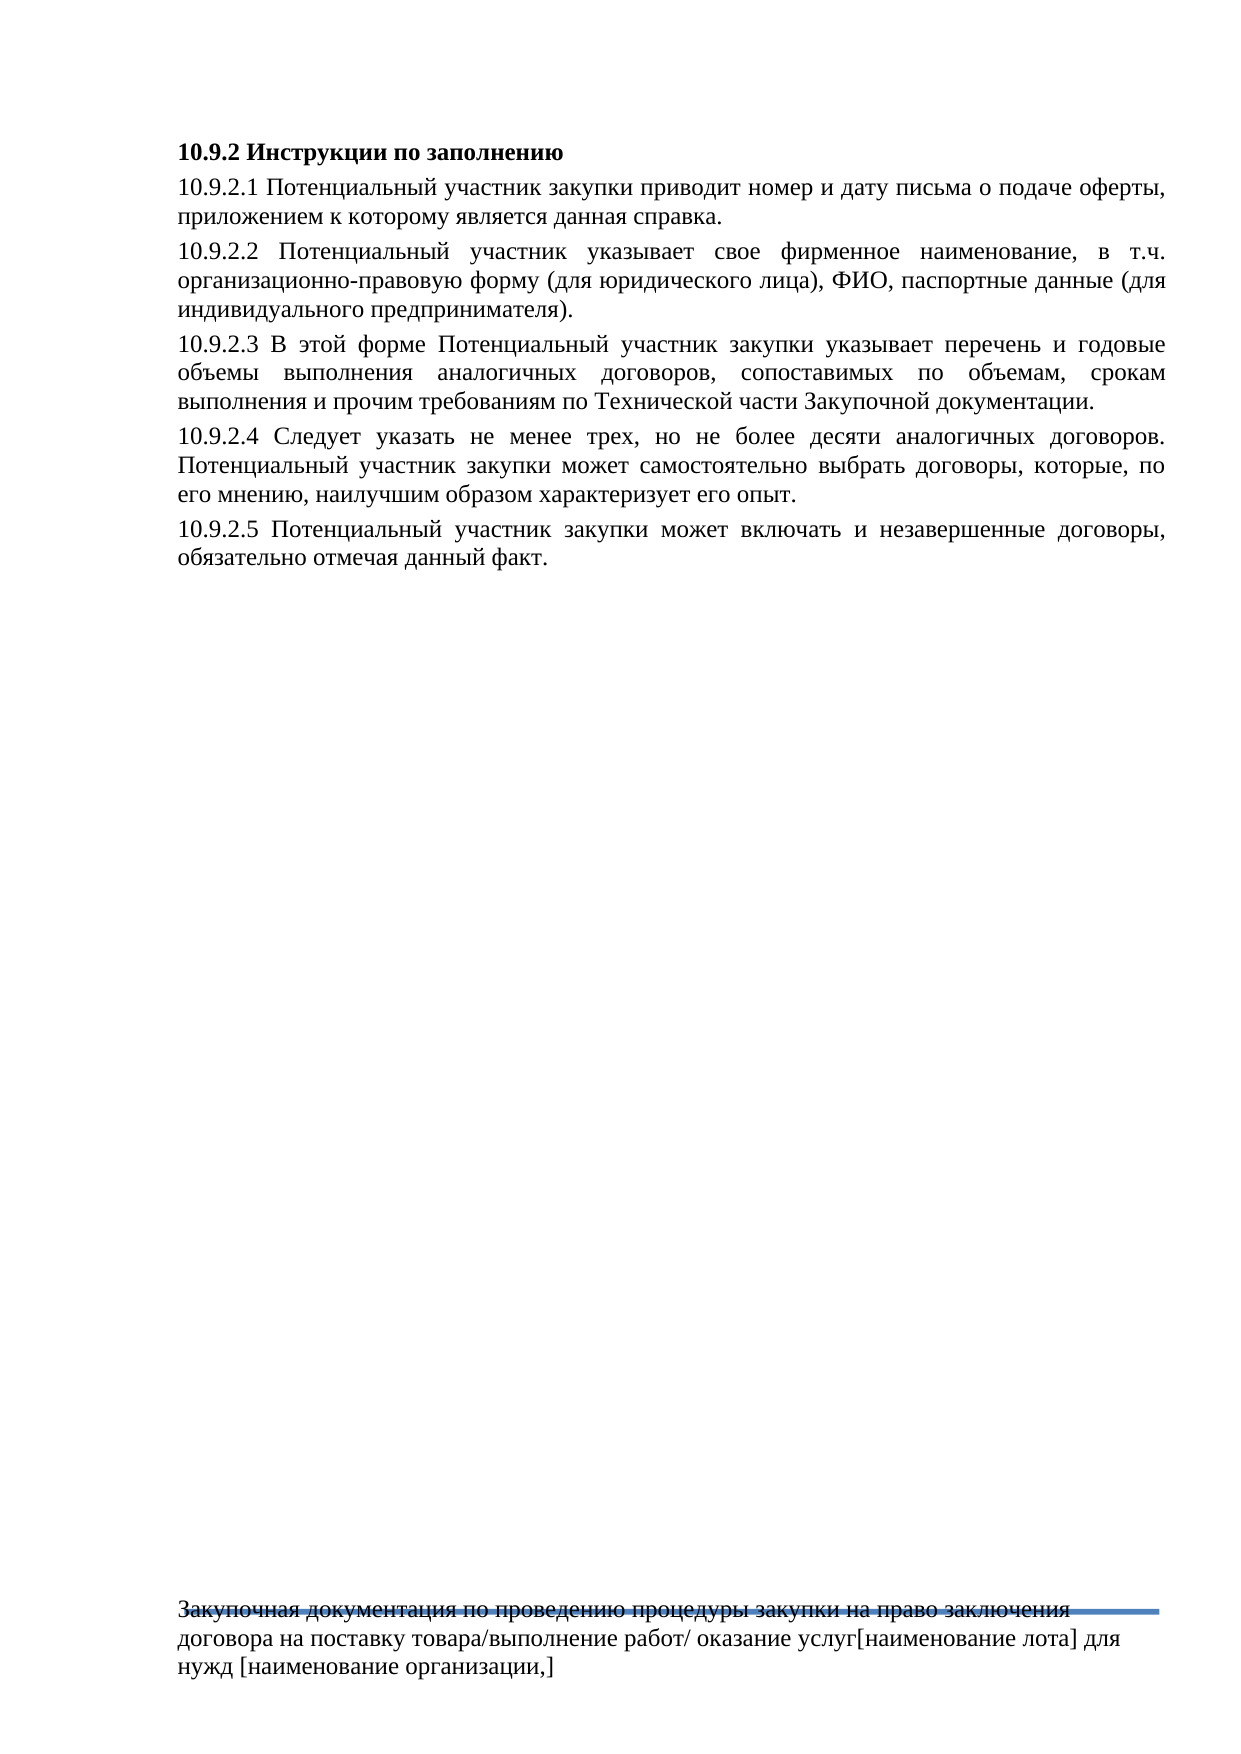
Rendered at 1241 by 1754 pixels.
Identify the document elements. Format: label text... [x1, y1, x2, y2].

text 10.9.2 Инструкции по заполнению [177, 137, 1167, 166]
text 10.9.2.4 Следует указать не менее трех, но не более десяти аналогичных договоров. Потенциальный участник закупки может самостоятельно выбрать договоры, которые, по его мнению, наилучшим образом характеризует его опыт. [177, 421, 1167, 507]
text 10.9.2.1 Потенциальный участник закупки приводит номер и дату письма о подаче оферты, приложением к которому является данная справка. [177, 172, 1167, 230]
text 10.9.2.3 В этой форме Потенциальный участник закупки указывает перечень и годовые объемы выполнения аналогичных договоров, сопоставимых по объемам, срокам выполнения и прочим требованиям по Технической части Закупочной документации. [177, 329, 1167, 415]
text 10.9.2.5 Потенциальный участник закупки может включать и незавершенные договоры, обязательно отмечая данный факт. [177, 514, 1167, 571]
text 10.9.2.2 Потенциальный участник указывает свое фирменное наименование, в т.ч. организационно-правовую форму (для юридического лица), ФИО, паспортные данные (для индивидуального предпринимателя). [177, 236, 1167, 322]
